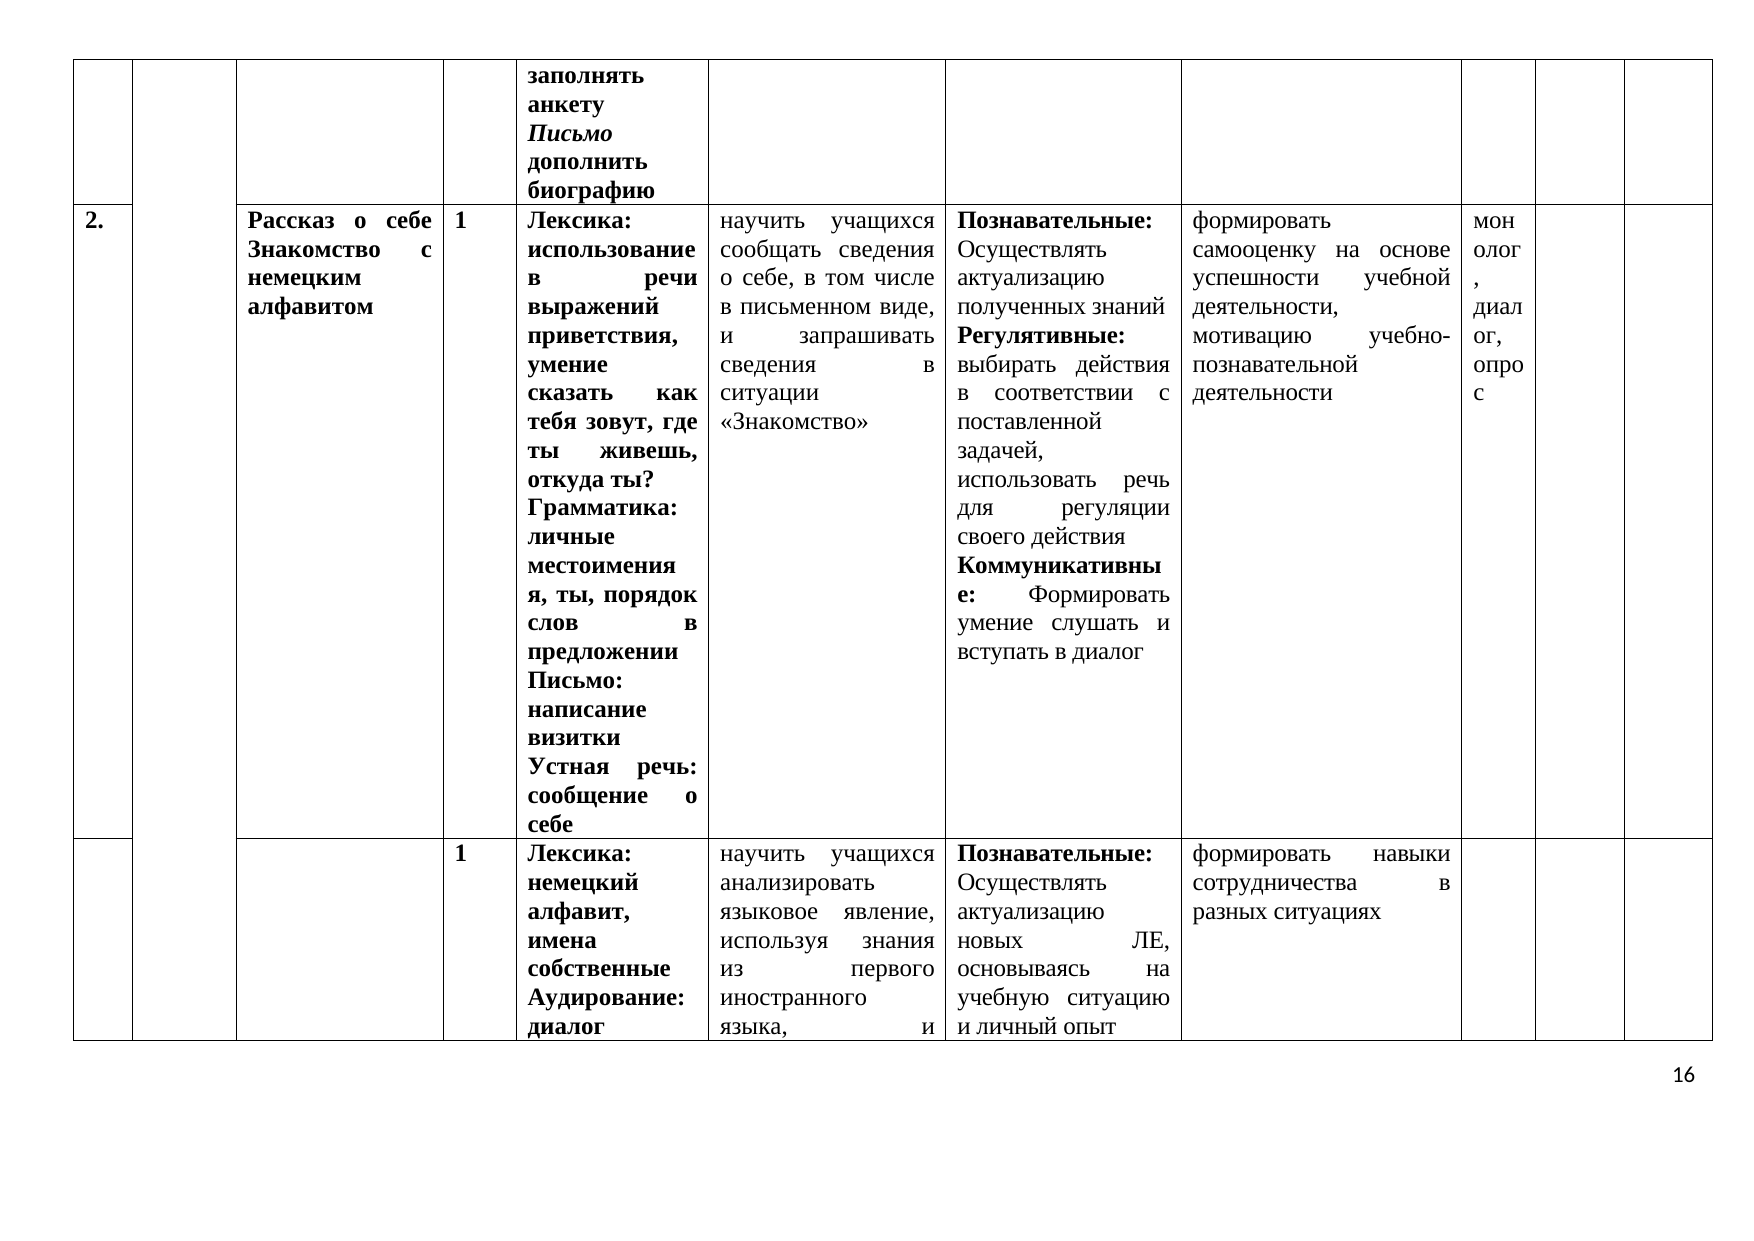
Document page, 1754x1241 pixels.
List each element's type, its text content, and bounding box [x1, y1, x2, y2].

table_cell 1 [444, 60, 516, 204]
table_cell [74, 839, 132, 1040]
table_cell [709, 60, 945, 204]
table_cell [1182, 60, 1461, 204]
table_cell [946, 60, 1181, 204]
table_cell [517, 60, 708, 204]
table_cell [1536, 839, 1624, 1040]
table_cell [74, 60, 132, 204]
table_cell [237, 839, 443, 1040]
table_cell 1 [444, 205, 516, 837]
table_cell [1536, 205, 1624, 837]
table_cell Познавательные: Осуществлять актуализацию полученных знаний Регулятивные: выбирать действия в соответствии с поставленной задачей, использовать речь для регуляции своего действия Коммуникативные: Формировать умение слушать и вступать в диалог [946, 205, 1181, 837]
table_cell Лексика: использование в речи выражений приветствия, умение сказать как тебя зовут, где ты живешь, откуда ты? Грамматика: личные местоимения я, ты, порядок слов в предложении Письмо: написание визитки Устная речь: сообщение о себе [517, 205, 708, 837]
table_cell [1625, 205, 1712, 837]
table_cell 2. [74, 205, 132, 837]
table_cell [1462, 60, 1535, 204]
table_cell 1 [444, 839, 516, 1040]
table_cell монолог, диалог, опрос [1462, 205, 1535, 837]
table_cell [1182, 839, 1461, 1040]
table_cell [1536, 60, 1624, 204]
table_cell формировать самооценку на основе успешности учебной деятельности, мотивацию учебно-познавательной деятельности [1182, 205, 1461, 837]
table_cell [1462, 839, 1535, 1040]
table_cell Рассказ о себе Знакомство с немецким алфавитом [237, 205, 443, 837]
table_cell [237, 60, 443, 204]
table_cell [517, 839, 708, 1040]
table_cell [1625, 839, 1712, 1040]
table_cell научить учащихся сообщать сведения о себе, в том числе в письменном виде, и запрашивать сведения в ситуации «Знакомство» [709, 205, 945, 837]
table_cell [709, 839, 945, 1040]
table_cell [946, 839, 1181, 1040]
table_cell [1625, 60, 1712, 204]
